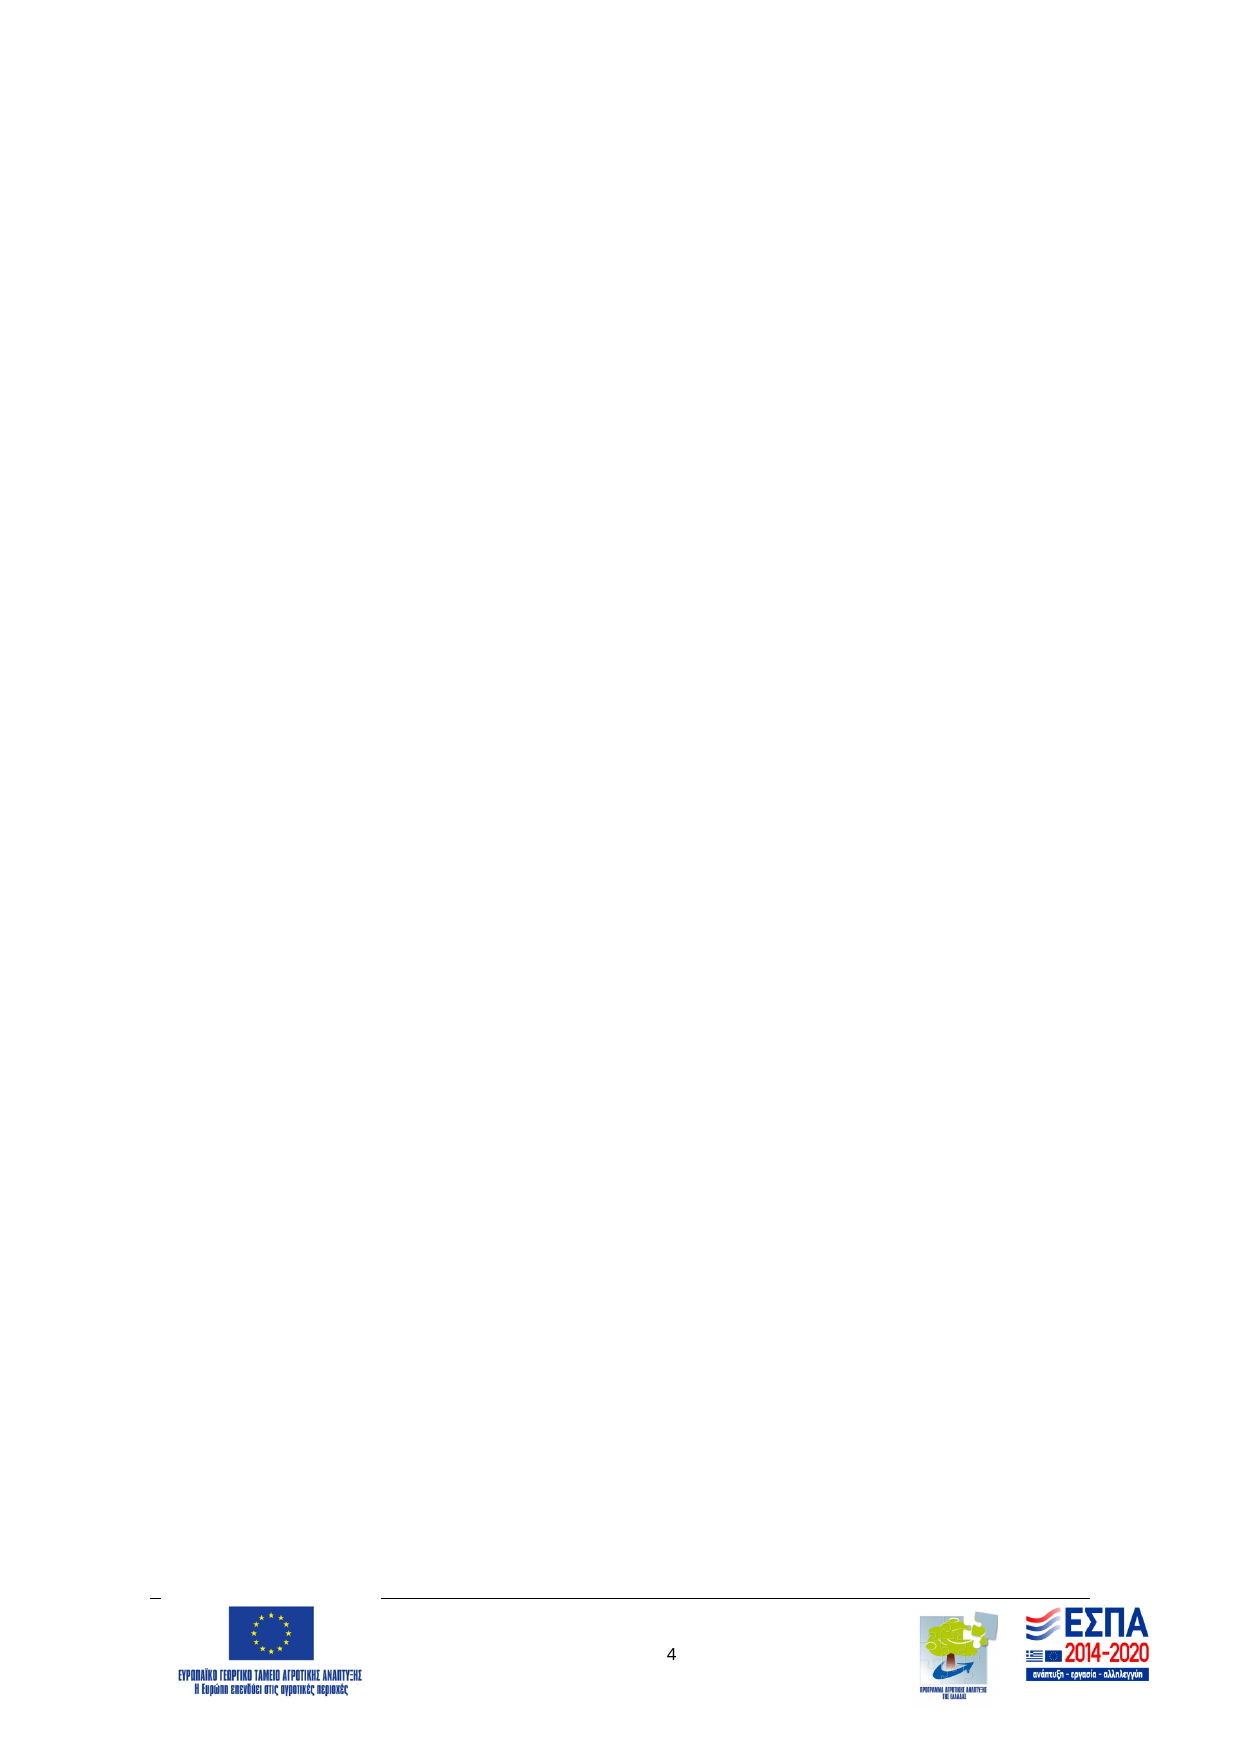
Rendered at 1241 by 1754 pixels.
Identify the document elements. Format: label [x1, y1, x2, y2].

picture [161, 1598, 381, 1705]
picture [1022, 1605, 1152, 1683]
picture [910, 1606, 998, 1707]
